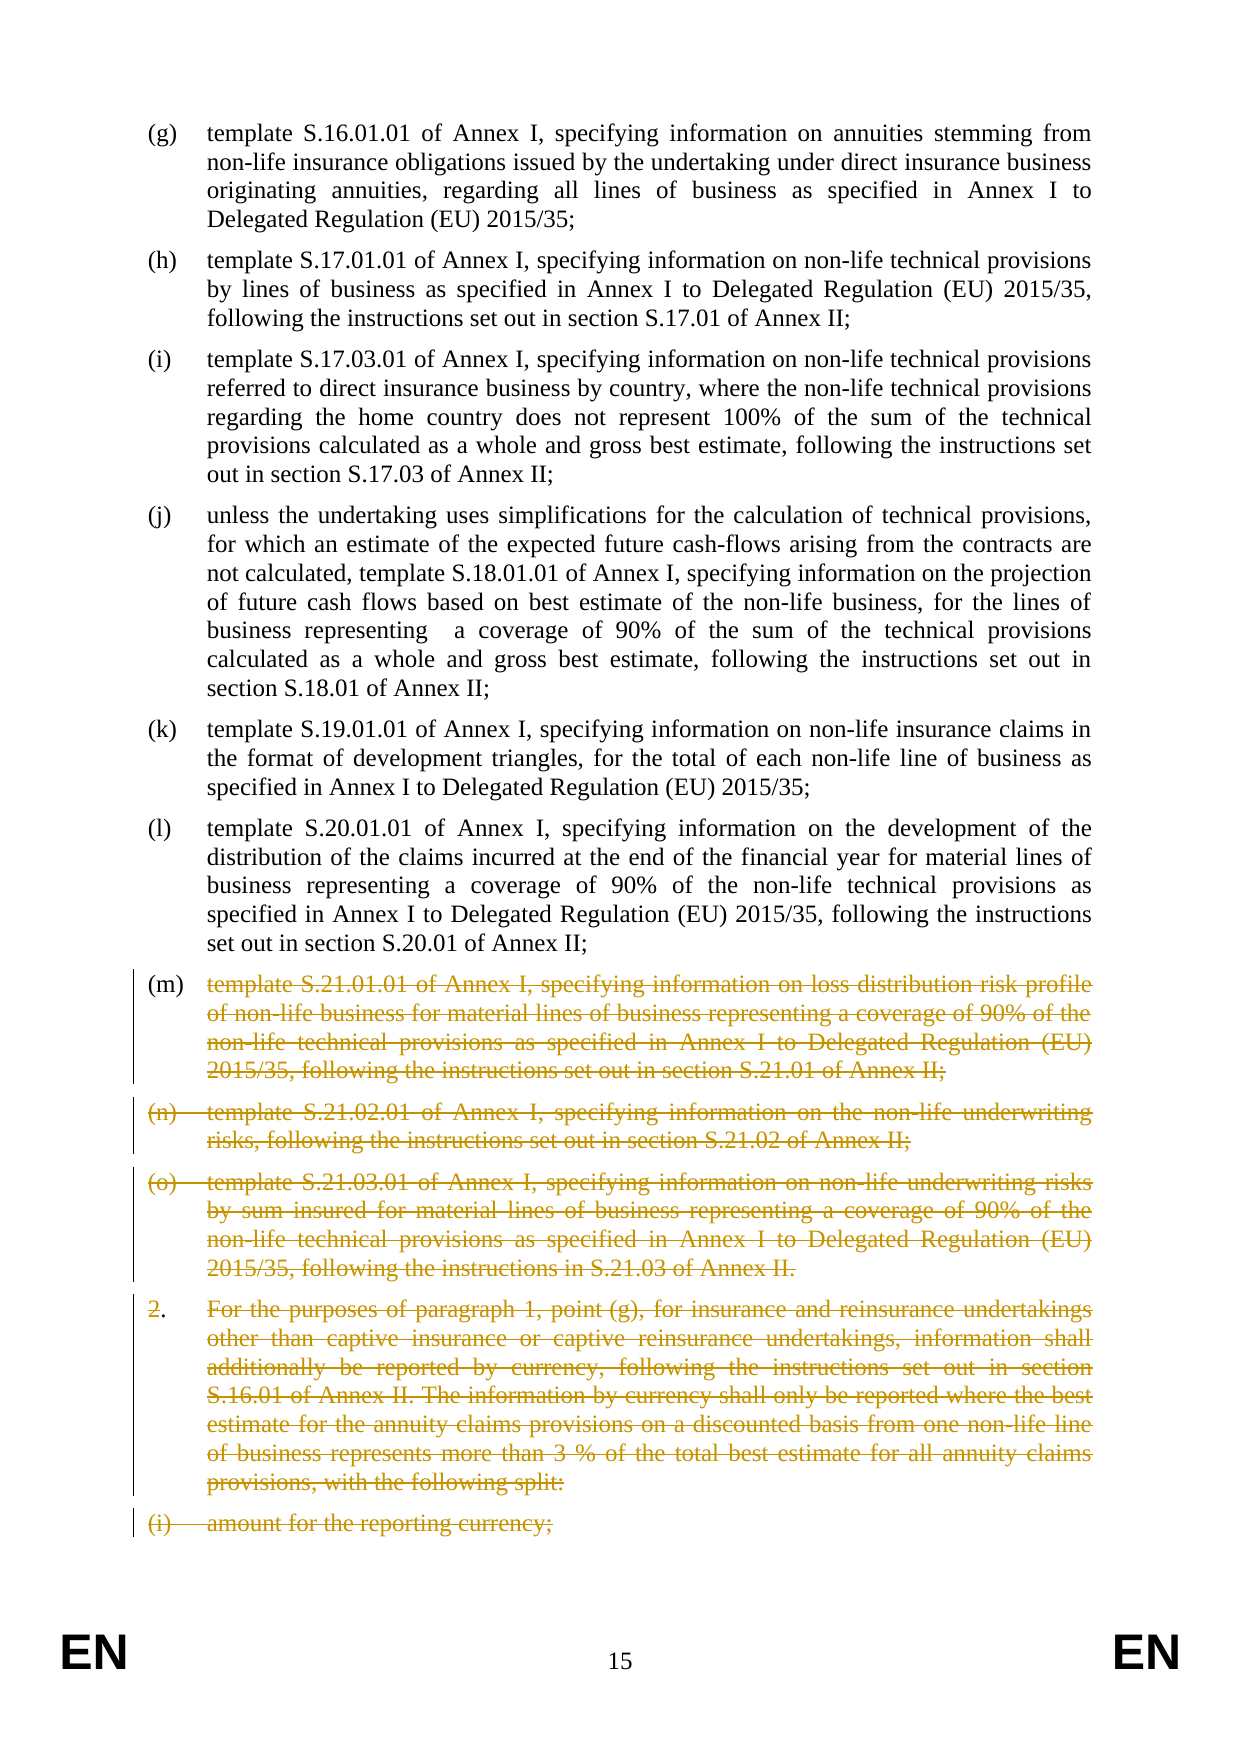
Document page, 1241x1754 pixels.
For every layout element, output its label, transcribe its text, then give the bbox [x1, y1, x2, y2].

text (m) [148, 969, 1093, 1084]
text (g) template S.16.01.01 of Annex I, specifying information on annuities stemming from non-life insurance obligations issued by the undertaking under direct insurance business originating annuities, regarding all lines of business as specified in Annex I to Delegated Regulation (EU) 2015/35; [148, 118, 1093, 233]
text (k) template S.19.01.01 of Annex I, specifying information on non-life insurance claims in the format of development triangles, for the total of each non-life line of business as specified in Annex I to Delegated Regulation (EU) 2015/35; [148, 714, 1093, 801]
text (l) template S.20.01.01 of Annex I, specifying information on the development of the distribution of the claims incurred at the end of the financial year for material lines of business representing a coverage of 90% of the non-life technical provisions as specified in Annex I to Delegated Regulation (EU) 2015/35, following the instructions set out in section S.20.01 of Annex II; [148, 813, 1093, 957]
text (h) template S.17.01.01 of Annex I, specifying information on non-life technical provisions by lines of business as specified in Annex I to Delegated Regulation (EU) 2015/35, following the instructions set out in section S.17.01 of Annex II; [148, 246, 1093, 332]
text (i) template S.17.03.01 of Annex I, specifying information on non-life technical provisions referred to direct insurance business by country, where the non-life technical provisions regarding the home country does not represent 100% of the sum of the technical provisions calculated as a whole and gross best estimate, following the instructions set out in section S.17.03 of Annex II; [148, 344, 1093, 488]
text . [148, 1294, 1093, 1496]
text (j) unless the undertaking uses simplifications for the calculation of technical provisions, for which an estimate of the expected future cash-flows arising from the contracts are not calculated, template S.18.01.01 of Annex I, specifying information on the projection of future cash flows based on best estimate of the non-life business, for the lines of business representing a coverage of 90% of the sum of the technical provisions calculated as a whole and gross best estimate, following the instructions set out in section S.18.01 of Annex II; [148, 501, 1093, 702]
